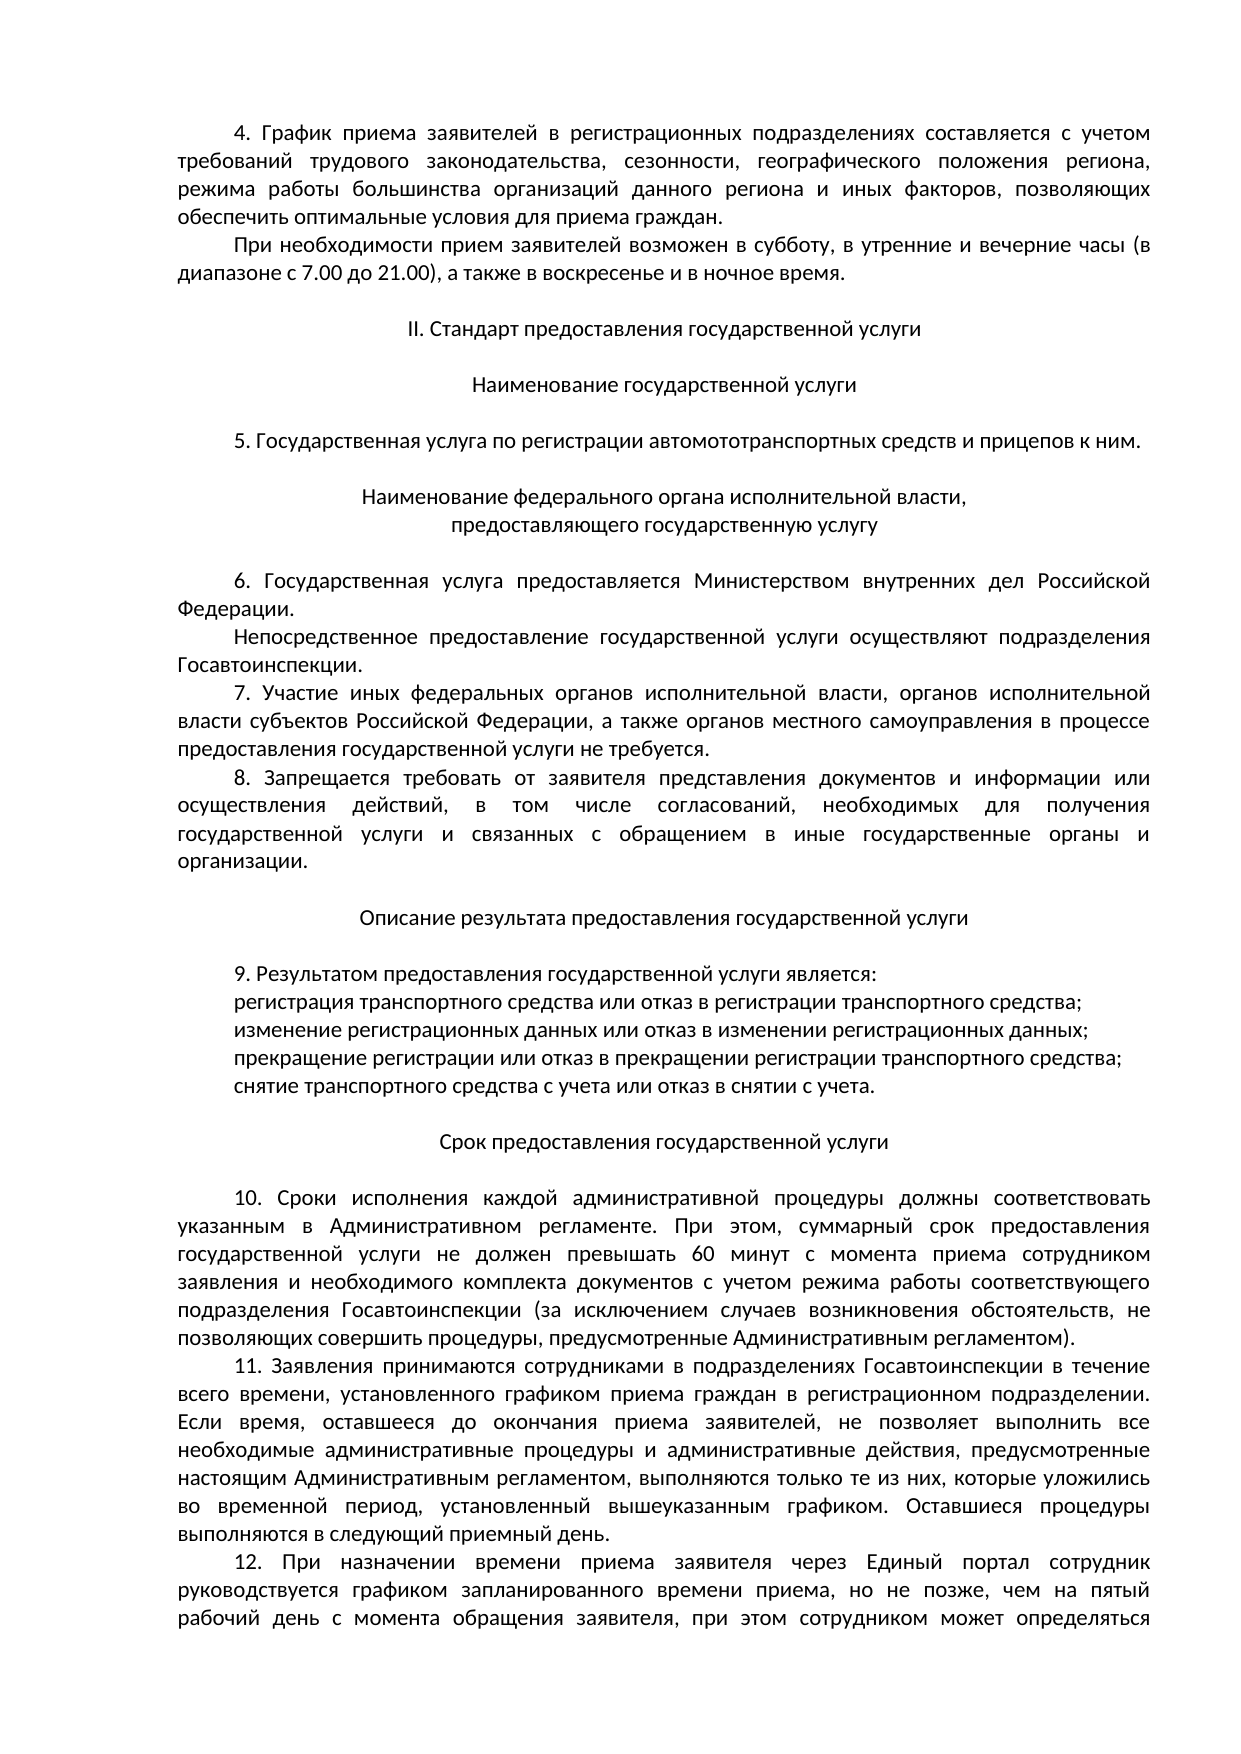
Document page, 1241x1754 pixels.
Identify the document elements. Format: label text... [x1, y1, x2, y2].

text прекращение регистрации или отказ в прекращении регистрации транспортного средства; [177, 1043, 1152, 1071]
text 9. Результатом предоставления государственной услуги является: [177, 959, 1152, 987]
text Срок предоставления государственной услуги [177, 1127, 1152, 1155]
text 6. Государственная услуга предоставляется Министерством внутренних дел Российской Федерации. [177, 566, 1152, 622]
text снятие транспортного средства с учета или отказ в снятии с учета. [177, 1071, 1152, 1099]
text Наименование федерального органа исполнительной власти, [177, 482, 1152, 510]
text Непосредственное предоставление государственной услуги осуществляют подразделения Госавтоинспекции. [177, 622, 1152, 678]
text 11. Заявления принимаются сотрудниками в подразделениях Госавтоинспекции в течение всего времени, установленного графиком приема граждан в регистрационном подразделении. Если время, оставшееся до окончания приема заявителей, не позволяет выполнить все необходимые административные процедуры и административные действия, предусмотренные настоящим Административным регламентом, выполняются только те из них, которые уложились во временной период, установленный вышеуказанным графиком. Оставшиеся процедуры выполняются в следующий приемный день. [177, 1351, 1152, 1547]
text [177, 1547, 1152, 1631]
text изменение регистрационных данных или отказ в изменении регистрационных данных; [177, 1015, 1152, 1043]
text регистрация транспортного средства или отказ в регистрации транспортного средства; [177, 987, 1152, 1015]
text предоставляющего государственную услугу [177, 510, 1152, 538]
text 7. Участие иных федеральных органов исполнительной власти, органов исполнительной власти субъектов Российской Федерации, а также органов местного самоуправления в процессе предоставления государственной услуги не требуется. [177, 678, 1152, 763]
text II. Стандарт предоставления государственной услуги [177, 314, 1152, 342]
text 4. График приема заявителей в регистрационных подразделениях составляется с учетом требований трудового законодательства, сезонности, географического положения региона, режима работы большинства организаций данного региона и иных факторов, позволяющих обеспечить оптимальные условия для приема граждан. [177, 118, 1152, 230]
text 10. Сроки исполнения каждой административной процедуры должны соответствовать указанным в Административном регламенте. При этом, суммарный срок предоставления государственной услуги не должен превышать 60 минут с момента приема сотрудником заявления и необходимого комплекта документов с учетом режима работы соответствующего подразделения Госавтоинспекции (за исключением случаев возникновения обстоятельств, не позволяющих совершить процедуры, предусмотренные Административным регламентом). [177, 1183, 1152, 1351]
text Наименование государственной услуги [177, 370, 1152, 398]
text 5. Государственная услуга по регистрации автомототранспортных средств и прицепов к ним. [177, 426, 1152, 454]
text При необходимости прием заявителей возможен в субботу, в утренние и вечерние часы (в диапазоне с 7.00 до 21.00), а также в воскресенье и в ночное время. [177, 230, 1152, 286]
text 8. Запрещается требовать от заявителя представления документов и информации или осуществления действий, в том числе согласований, необходимых для получения государственной услуги и связанных с обращением в иные государственные органы и организации. [177, 763, 1152, 875]
text Описание результата предоставления государственной услуги [177, 903, 1152, 931]
